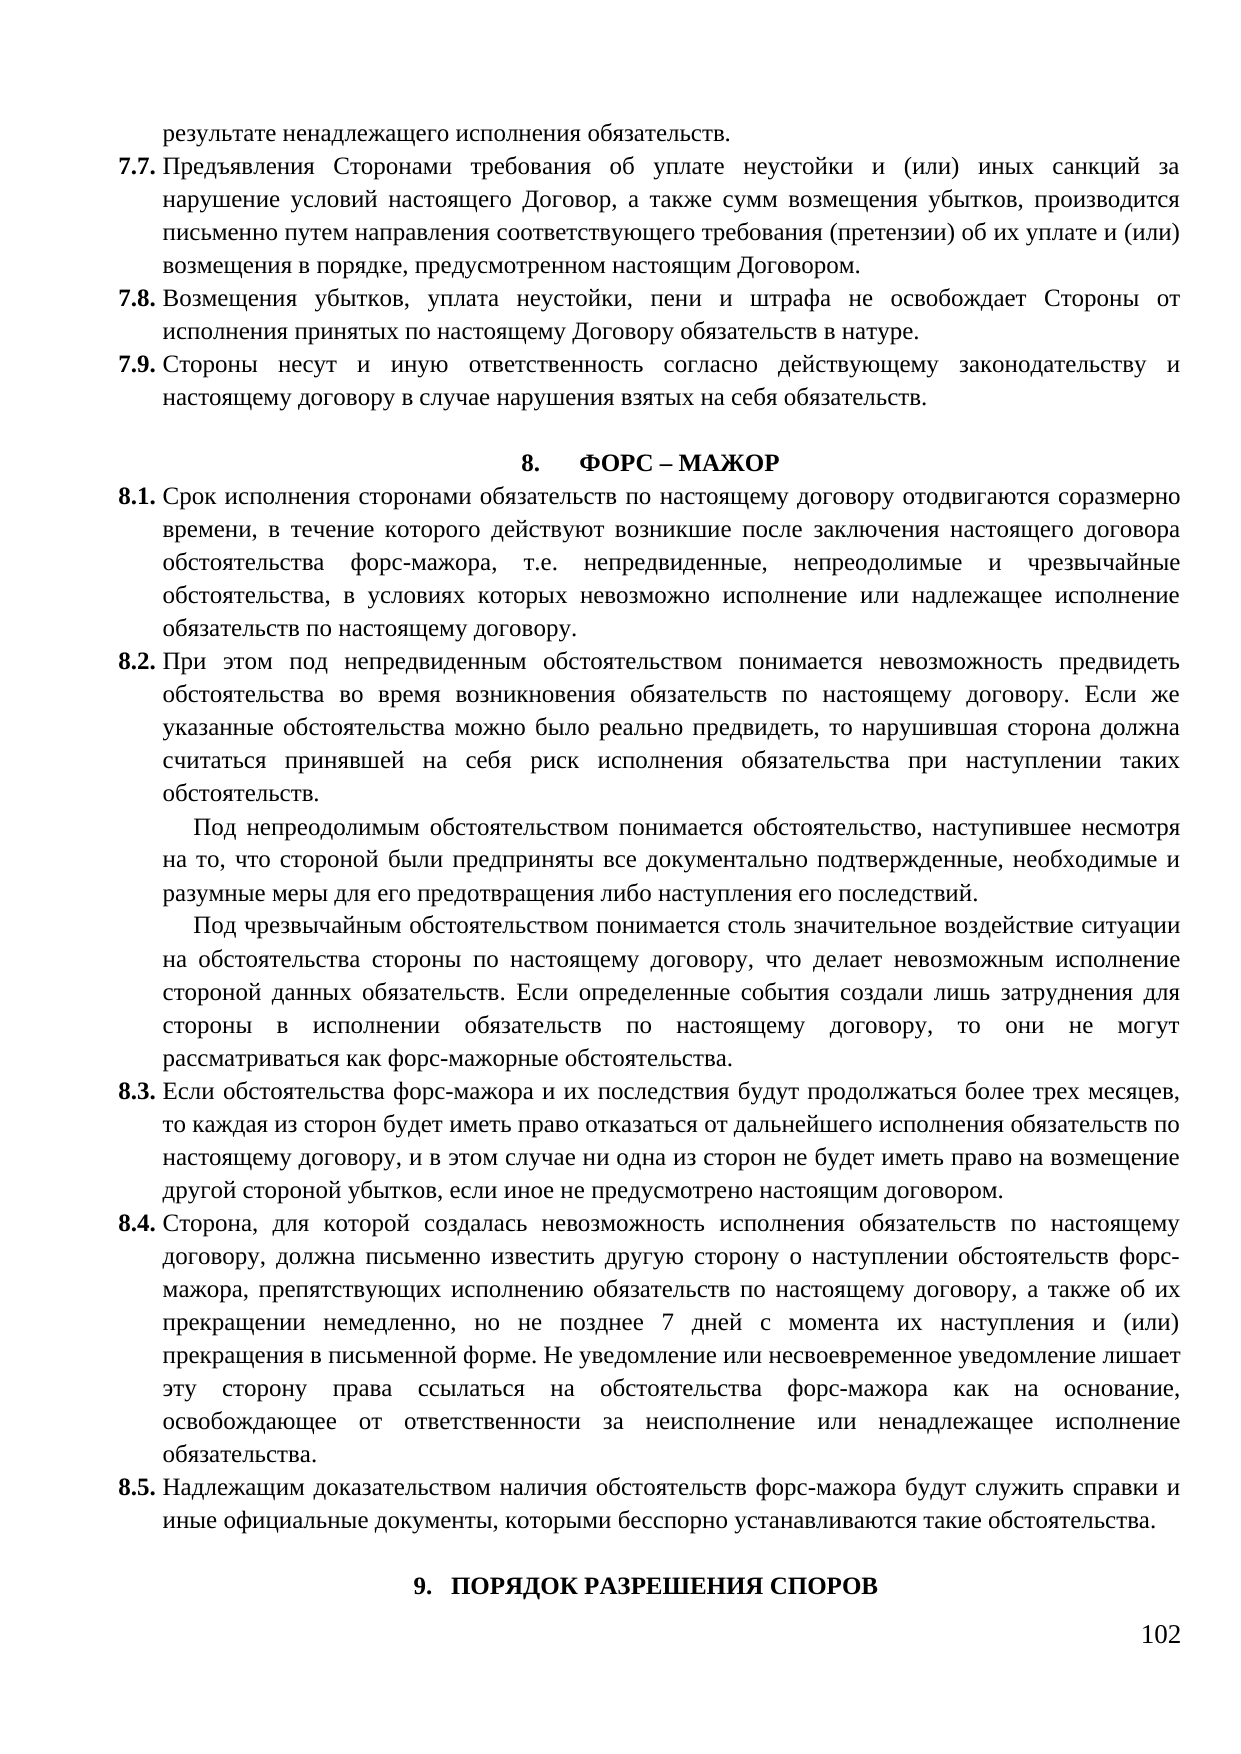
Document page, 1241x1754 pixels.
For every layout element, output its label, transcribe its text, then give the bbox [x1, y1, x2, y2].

list Предъявления Сторонами требования об уплате неустойки и (или) иных санкций за нарушение условий настоящего Договор, а также сумм возмещения убытков, производится письменно путем направления соответствующего требования (претензии) об их уплате и (или) возмещения в порядке, предусмотренном настоящим Договором. [118, 151, 1181, 279]
text Под чрезвычайным обстоятельством понимается столь значительное воздействие ситуации на обстоятельства стороны по настоящему договору, что делает невозможным исполнение стороной данных обязательств. Если определенные события создали лишь затруднения для стороны в исполнении обязательств по настоящему договору, то они не могут рассматриваться как форс-мажорные обстоятельства. [162, 911, 1181, 1071]
list При этом под непредвиденным обстоятельством понимается невозможность предвидеть обстоятельства во время возникновения обязательств по настоящему договору. Если же указанные обстоятельства можно было реально предвидеть, то нарушившая сторона должна считаться принявшей на себя риск исполнения обязательства при наступлении таких обстоятельств. [118, 646, 1181, 807]
list Стороны несут и иную ответственность согласно действующему законодательству и настоящему договору в случае нарушения взятых на себя обязательств. [118, 349, 1181, 411]
list ФОРС – МАЖОР [119, 448, 1181, 477]
list ПОРЯДОК РАЗРЕШЕНИЯ СПОРОВ [110, 1571, 1181, 1600]
list Надлежащим доказательством наличия обстоятельств форс-мажора будут служить справки и иные официальные документы, которыми бесспорно устанавливаются такие обстоятельства. [118, 1472, 1181, 1534]
text Под непреодолимым обстоятельством понимается обстоятельство, наступившее несмотря на то, что стороной были предприняты все документально подтвержденные, необходимые и разумные меры для его предотвращения либо наступления его последствий. [162, 812, 1181, 906]
list Сторона, для которой создалась невозможность исполнения обязательств по настоящему договору, должна письменно известить другую сторону о наступлении обстоятельств форс-мажора, препятствующих исполнению обязательств по настоящему договору, а также об их прекращении немедленно, но не позднее 7 дней с момента их наступления и (или) прекращения в письменной форме. Не уведомление или несвоевременное уведомление лишает эту сторону права ссылаться на обстоятельства форс-мажора как на основание, освобождающее от ответственности за неисполнение или ненадлежащее исполнение обязательства. [118, 1208, 1181, 1468]
list Возмещения убытков, уплата неустойки, пени и штрафа не освобождает Стороны от исполнения принятых по настоящему Договору обязательств в натуре. [118, 283, 1181, 345]
list Срок исполнения сторонами обязательств по настоящему договору отодвигаются соразмерно времени, в течение которого действуют возникшие после заключения настоящего договора обстоятельства форс-мажора, т.е. непредвиденные, непреодолимые и чрезвычайные обстоятельства, в условиях которых невозможно исполнение или надлежащее исполнение обязательств по настоящему договору. [118, 481, 1181, 642]
list Если обстоятельства форс-мажора и их последствия будут продолжаться более трех месяцев, то каждая из сторон будет иметь право отказаться от дальнейшего исполнения обязательств по настоящему договору, и в этом случае ни одна из сторон не будет иметь право на возмещение другой стороной убытков, если иное не предусмотрено настоящим договором. [118, 1076, 1181, 1203]
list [118, 118, 1181, 147]
